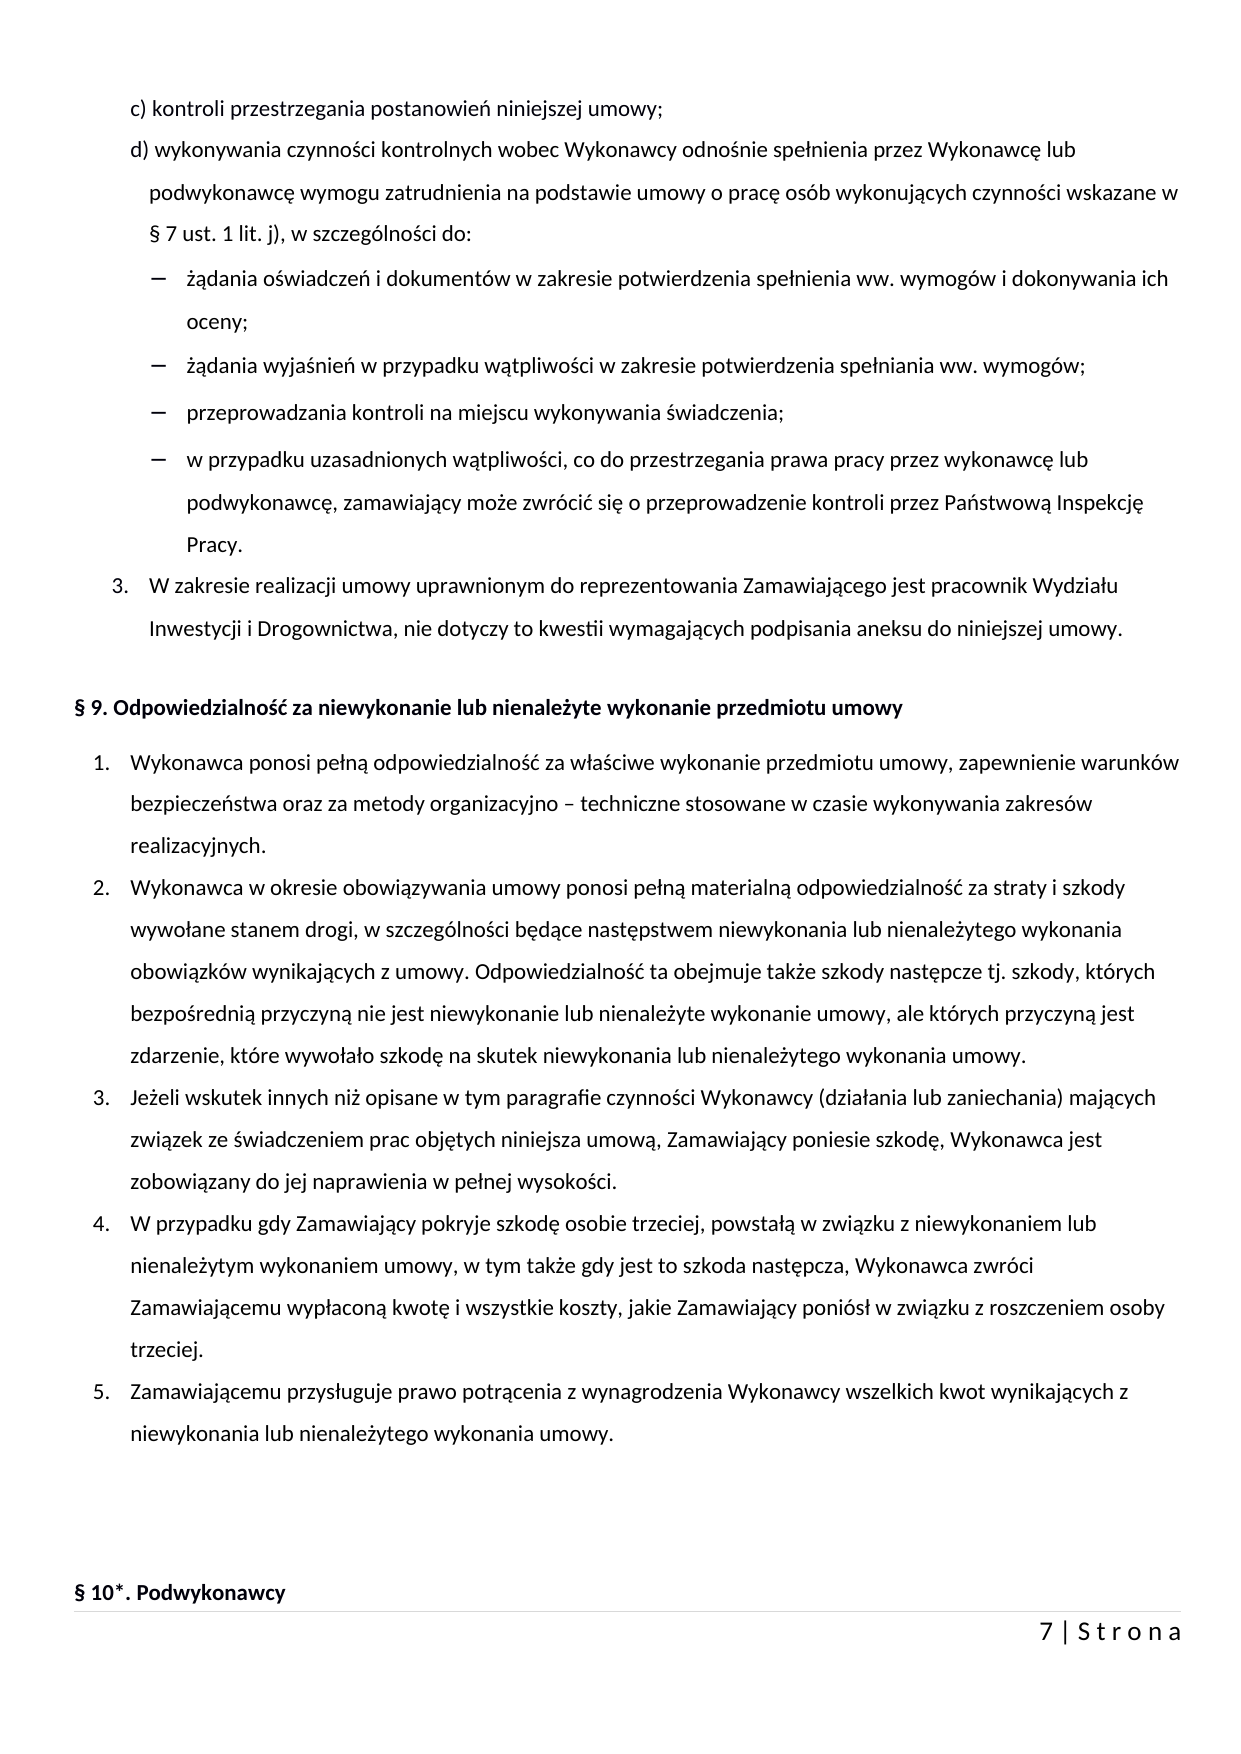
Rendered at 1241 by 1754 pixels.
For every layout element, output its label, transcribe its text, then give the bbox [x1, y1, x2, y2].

list w przypadku uzasadnionych wątpliwości, co do przestrzegania prawa pracy przez wykonawcę lub podwykonawcę, zamawiający może zwrócić się o przeprowadzenie kontroli przez Państwową Inspekcję Pracy. [149, 442, 1181, 558]
list Zamawiającemu przysługuje prawo potrącenia z wynagrodzenia Wykonawcy wszelkich kwot wynikających z niewykonania lub nienależytego wykonania umowy. [93, 1377, 1181, 1447]
subtitle § 10*. Podwykonawcy [74, 1578, 1181, 1606]
list W przypadku gdy Zamawiający pokryje szkodę osobie trzeciej, powstałą w związku z niewykonaniem lub nienależytym wykonaniem umowy, w tym także gdy jest to szkoda następcza, Wykonawca zwróci Zamawiającemu wypłaconą kwotę i wszystkie koszty, jakie Zamawiający poniósł w związku z roszczeniem osoby trzeciej. [93, 1209, 1181, 1363]
list żądania wyjaśnień w przypadku wątpliwości w zakresie potwierdzenia spełniania ww. wymogów; [149, 349, 1181, 380]
subtitle § 9. Odpowiedzialność za niewykonanie lub nienależyte wykonanie przedmiotu umowy [74, 693, 1181, 721]
text d) wykonywania czynności kontrolnych wobec Wykonawcy odnośnie spełnienia przez Wykonawcę lub podwykonawcę wymogu zatrudnienia na podstawie umowy o pracę osób wykonujących czynności wskazane w § 7 ust. 1 lit. j), w szczególności do: [130, 136, 1181, 248]
list żądania oświadczeń i dokumentów w zakresie potwierdzenia spełnienia ww. wymogów i dokonywania ich oceny; [149, 262, 1181, 335]
list W zakresie realizacji umowy uprawnionym do reprezentowania Zamawiającego jest pracownik Wydziału Inwestycji i Drogownictwa, nie dotyczy to kwestii wymagających podpisania aneksu do niniejszej umowy. [111, 572, 1181, 642]
list Wykonawca ponosi pełną odpowiedzialność za właściwe wykonanie przedmiotu umowy, zapewnienie warunków bezpieczeństwa oraz za metody organizacyjno – techniczne stosowane w czasie wykonywania zakresów realizacyjnych. [93, 748, 1181, 859]
list Jeżeli wskutek innych niż opisane w tym paragrafie czynności Wykonawcy (działania lub zaniechania) mających związek ze świadczeniem prac objętych niniejsza umową, Zamawiający poniesie szkodę, Wykonawca jest zobowiązany do jej naprawienia w pełnej wysokości. [93, 1083, 1181, 1195]
text c) kontroli przestrzegania postanowień niniejszej umowy; [130, 94, 1181, 122]
list przeprowadzania kontroli na miejscu wykonywania świadczenia; [149, 396, 1181, 427]
list Wykonawca w okresie obowiązywania umowy ponosi pełną materialną odpowiedzialność za straty i szkody wywołane stanem drogi, w szczególności będące następstwem niewykonania lub nienależytego wykonania obowiązków wynikających z umowy. Odpowiedzialność ta obejmuje także szkody następcze tj. szkody, których bezpośrednią przyczyną nie jest niewykonanie lub nienależyte wykonanie umowy, ale których przyczyną jest zdarzenie, które wywołało szkodę na skutek niewykonania lub nienależytego wykonania umowy. [93, 873, 1181, 1069]
